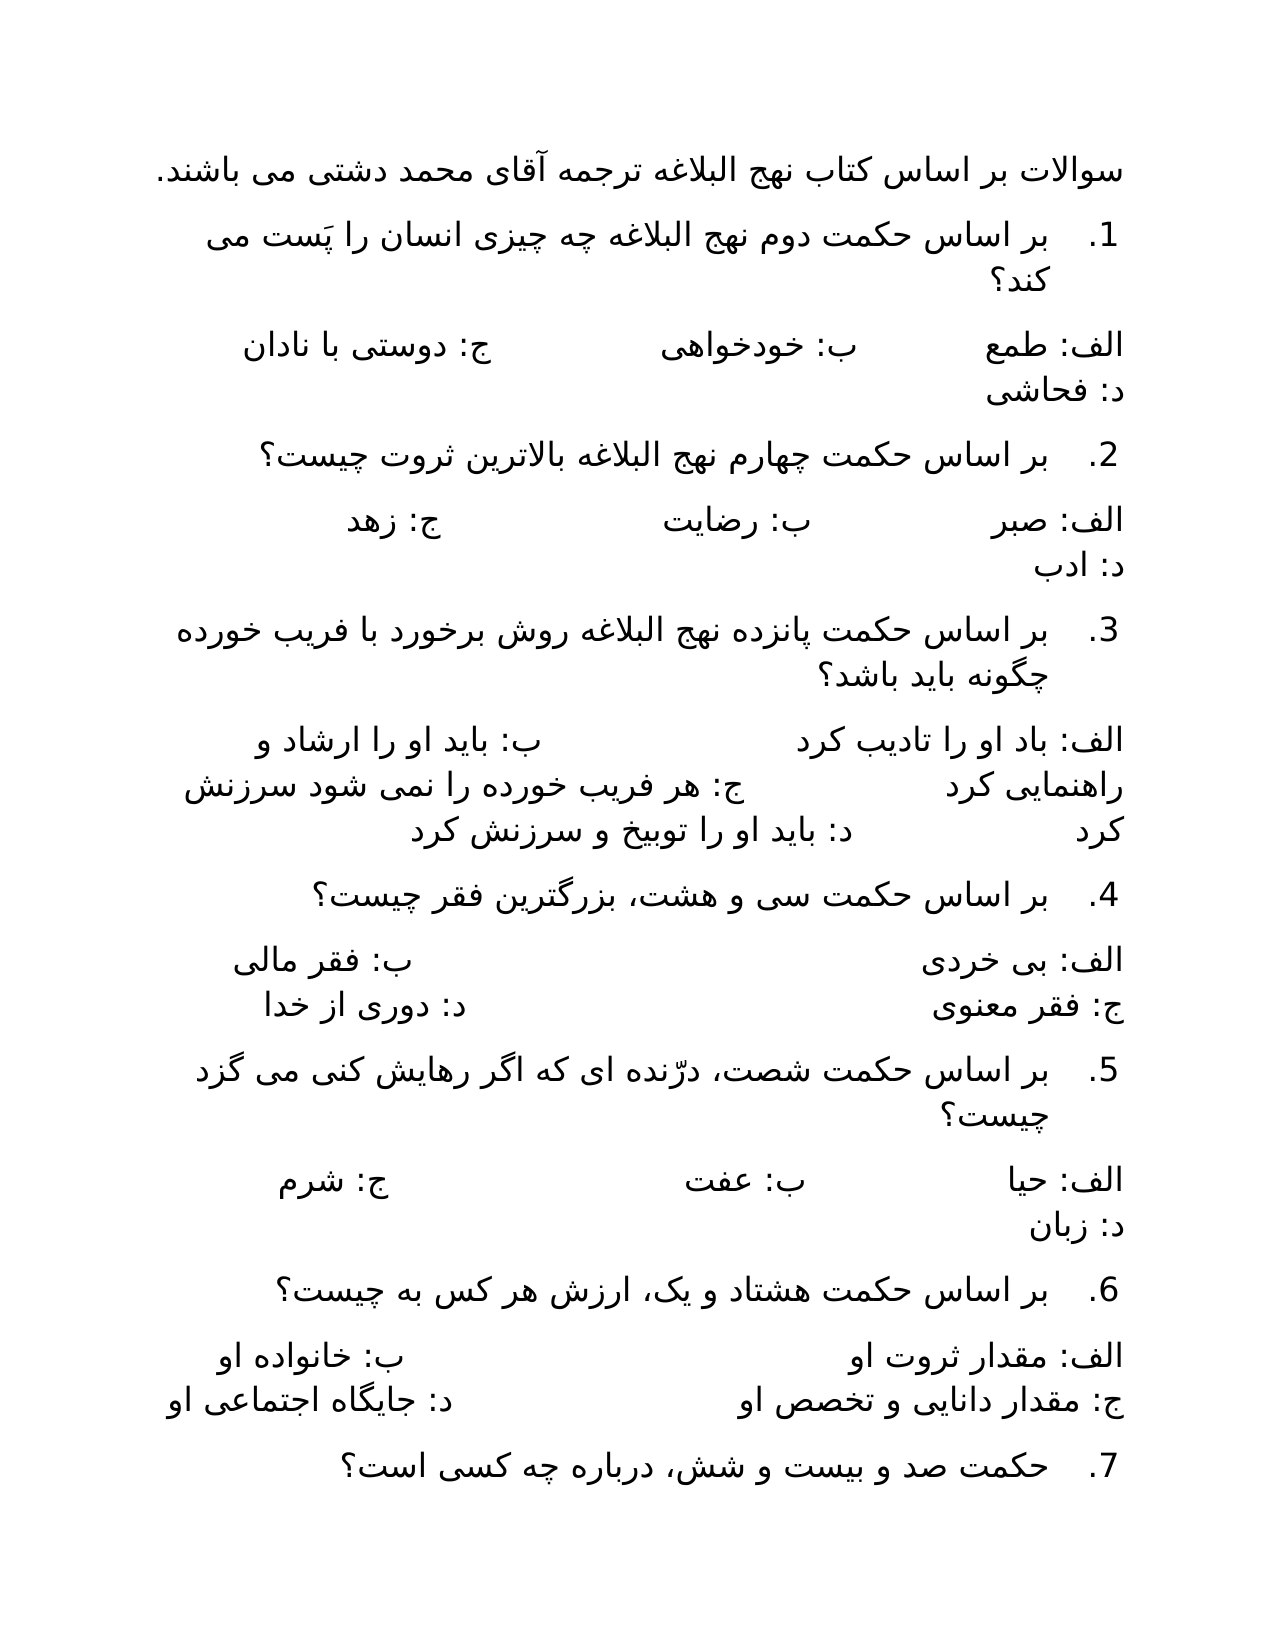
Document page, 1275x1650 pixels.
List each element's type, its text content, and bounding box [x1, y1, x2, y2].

list بر اساس حکمت هشتاد و یک، ارزش هر کس به چیست؟ [150, 1271, 1087, 1310]
list بر اساس حکمت دوم نهج البلاغه چه چیزی انسان را پَست می کند؟ [150, 215, 1087, 299]
text الف: صبر ب: رضایت ج: زهد د: ادب [150, 501, 1125, 584]
list بر اساس حکمت پانزده نهج البلاغه روش برخورد با فریب خورده چگونه باید باشد؟ [150, 611, 1087, 694]
text الف: حیا ب: عفت ج: شرم د: زبان [150, 1161, 1125, 1244]
list بر اساس حکمت چهارم نهج البلاغه بالاترین ثروت چیست؟ [150, 435, 1087, 474]
text الف: طمع ب: خودخواهی ج: دوستی با نادان د: فحاشی [150, 325, 1125, 409]
list بر اساس حکمت شصت، درّنده ای که اگر رهایش کنی می گزد چیست؟ [150, 1051, 1087, 1134]
list حکمت صد و بیست و شش، درباره چه کسی است؟ [150, 1446, 1087, 1485]
text الف: مقدار ثروت او ب: خانواده او ج: مقدار دانایی و تخصص او د: جایگاه اجتماعی او [150, 1336, 1125, 1420]
text سوالات بر اساس کتاب نهج البلاغه ترجمه آقای محمد دشتی می باشند. [150, 150, 1125, 189]
text الف: باد او را تادیب کرد ب: باید او را ارشاد و راهنمایی کرد ج: هر فریب خورده را نمی شود سرزنش کرد د: باید او را توبیخ و سرزنش کرد [150, 721, 1125, 849]
text الف: بی خردی ب: فقر مالی ج: فقر معنوی د: دوری از خدا [150, 941, 1125, 1024]
list بر اساس حکمت سی و هشت، بزرگترین فقر چیست؟ [150, 875, 1087, 914]
